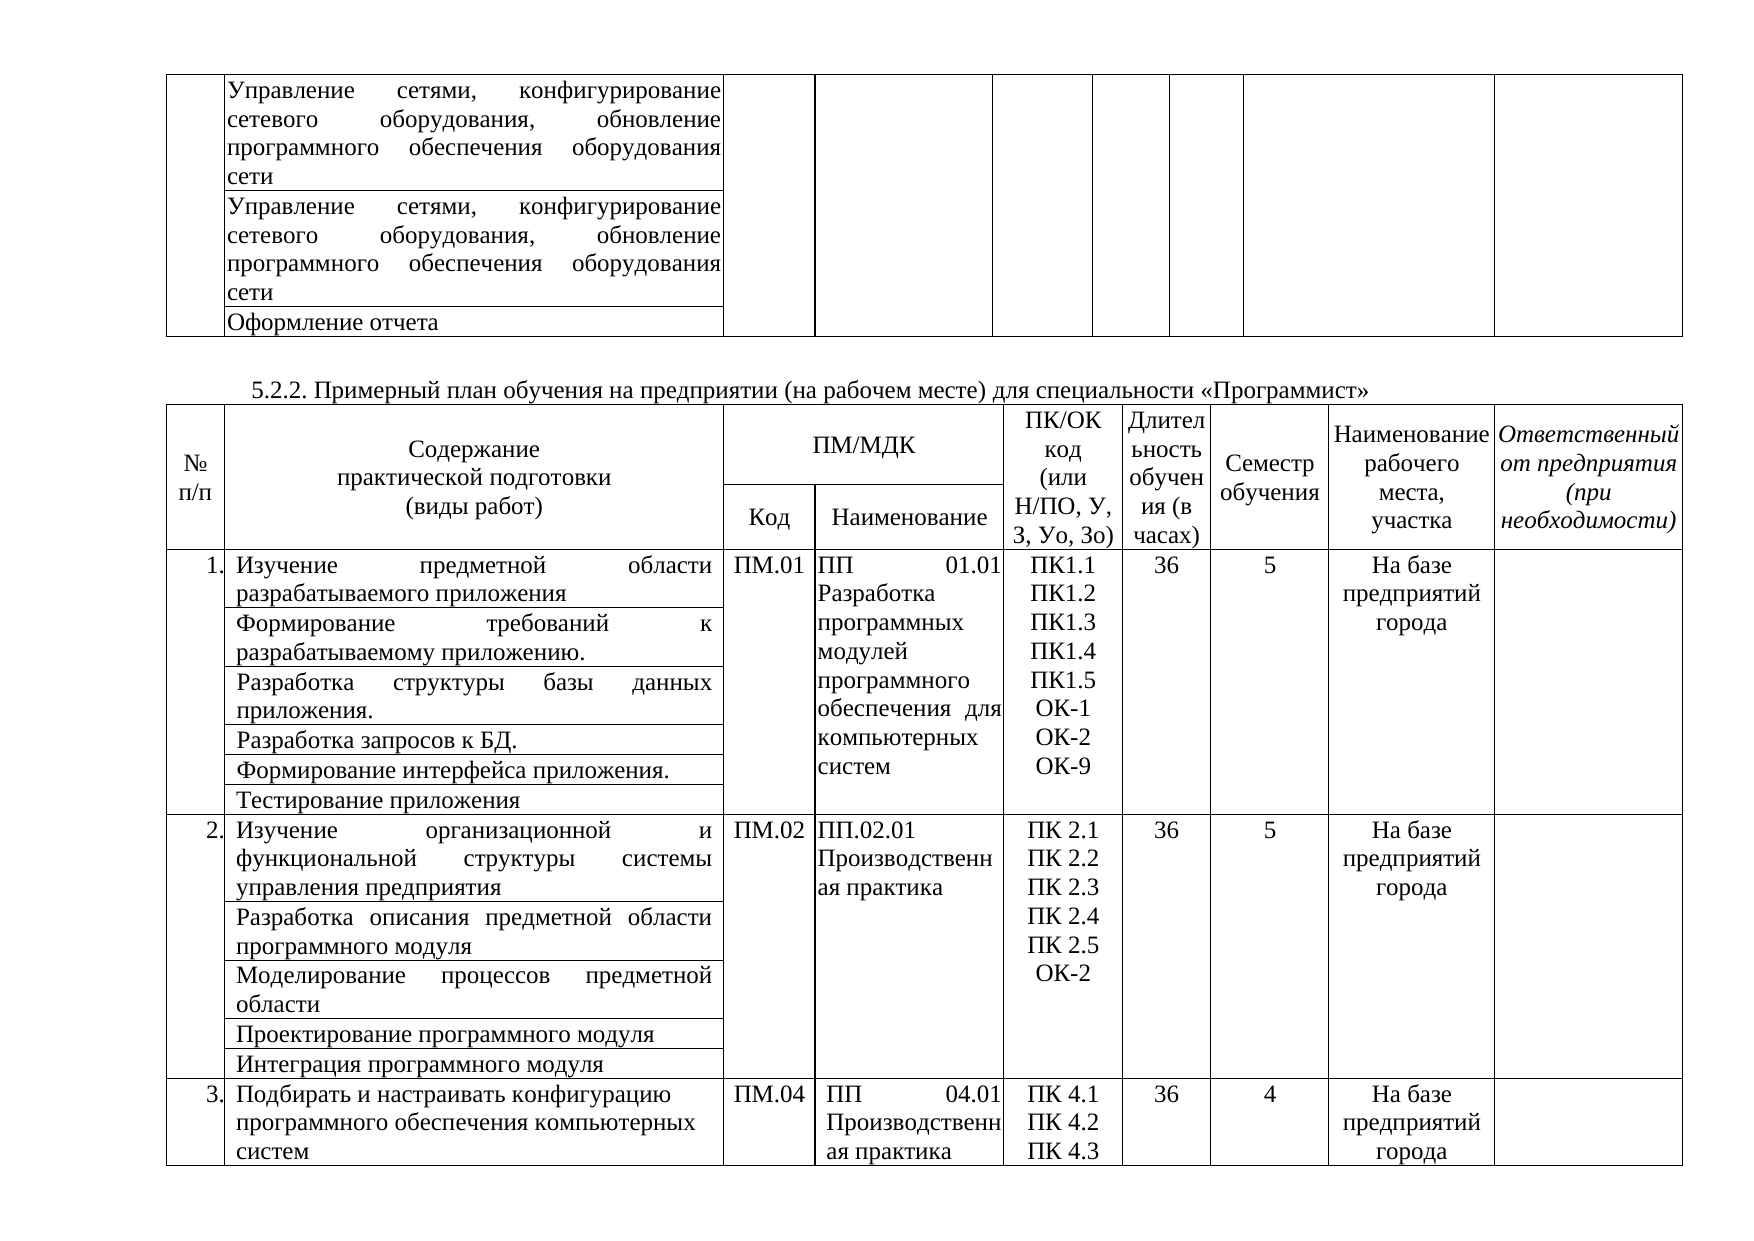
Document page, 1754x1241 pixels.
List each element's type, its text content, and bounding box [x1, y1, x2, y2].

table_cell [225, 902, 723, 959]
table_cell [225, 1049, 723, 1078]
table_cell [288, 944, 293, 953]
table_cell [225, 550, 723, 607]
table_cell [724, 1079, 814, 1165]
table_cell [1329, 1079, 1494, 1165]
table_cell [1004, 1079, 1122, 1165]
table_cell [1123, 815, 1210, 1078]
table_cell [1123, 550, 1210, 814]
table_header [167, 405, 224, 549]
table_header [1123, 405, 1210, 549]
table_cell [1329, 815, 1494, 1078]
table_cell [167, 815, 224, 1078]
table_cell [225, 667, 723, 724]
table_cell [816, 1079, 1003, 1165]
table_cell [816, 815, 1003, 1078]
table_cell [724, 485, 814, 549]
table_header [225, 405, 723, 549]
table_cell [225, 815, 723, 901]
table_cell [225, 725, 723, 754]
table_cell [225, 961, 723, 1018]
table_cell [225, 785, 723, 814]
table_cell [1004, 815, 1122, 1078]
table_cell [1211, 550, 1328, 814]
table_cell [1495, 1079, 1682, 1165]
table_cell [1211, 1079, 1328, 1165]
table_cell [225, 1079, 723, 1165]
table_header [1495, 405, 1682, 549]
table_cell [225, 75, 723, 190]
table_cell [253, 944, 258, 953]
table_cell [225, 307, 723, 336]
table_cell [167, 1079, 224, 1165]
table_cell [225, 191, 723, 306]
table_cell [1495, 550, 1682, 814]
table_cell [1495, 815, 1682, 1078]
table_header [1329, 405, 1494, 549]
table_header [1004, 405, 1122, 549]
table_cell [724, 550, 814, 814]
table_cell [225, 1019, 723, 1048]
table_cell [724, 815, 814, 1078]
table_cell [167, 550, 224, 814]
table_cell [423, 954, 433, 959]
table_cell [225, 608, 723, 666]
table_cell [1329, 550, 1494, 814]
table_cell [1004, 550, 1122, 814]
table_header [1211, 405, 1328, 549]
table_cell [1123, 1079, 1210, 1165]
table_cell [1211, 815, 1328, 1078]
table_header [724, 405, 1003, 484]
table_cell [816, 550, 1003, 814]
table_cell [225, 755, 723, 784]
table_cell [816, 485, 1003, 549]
text 5.2.2. Примерный план обучения на предприятии (на рабочем месте) для специальности «Программист» [177, 375, 1695, 404]
